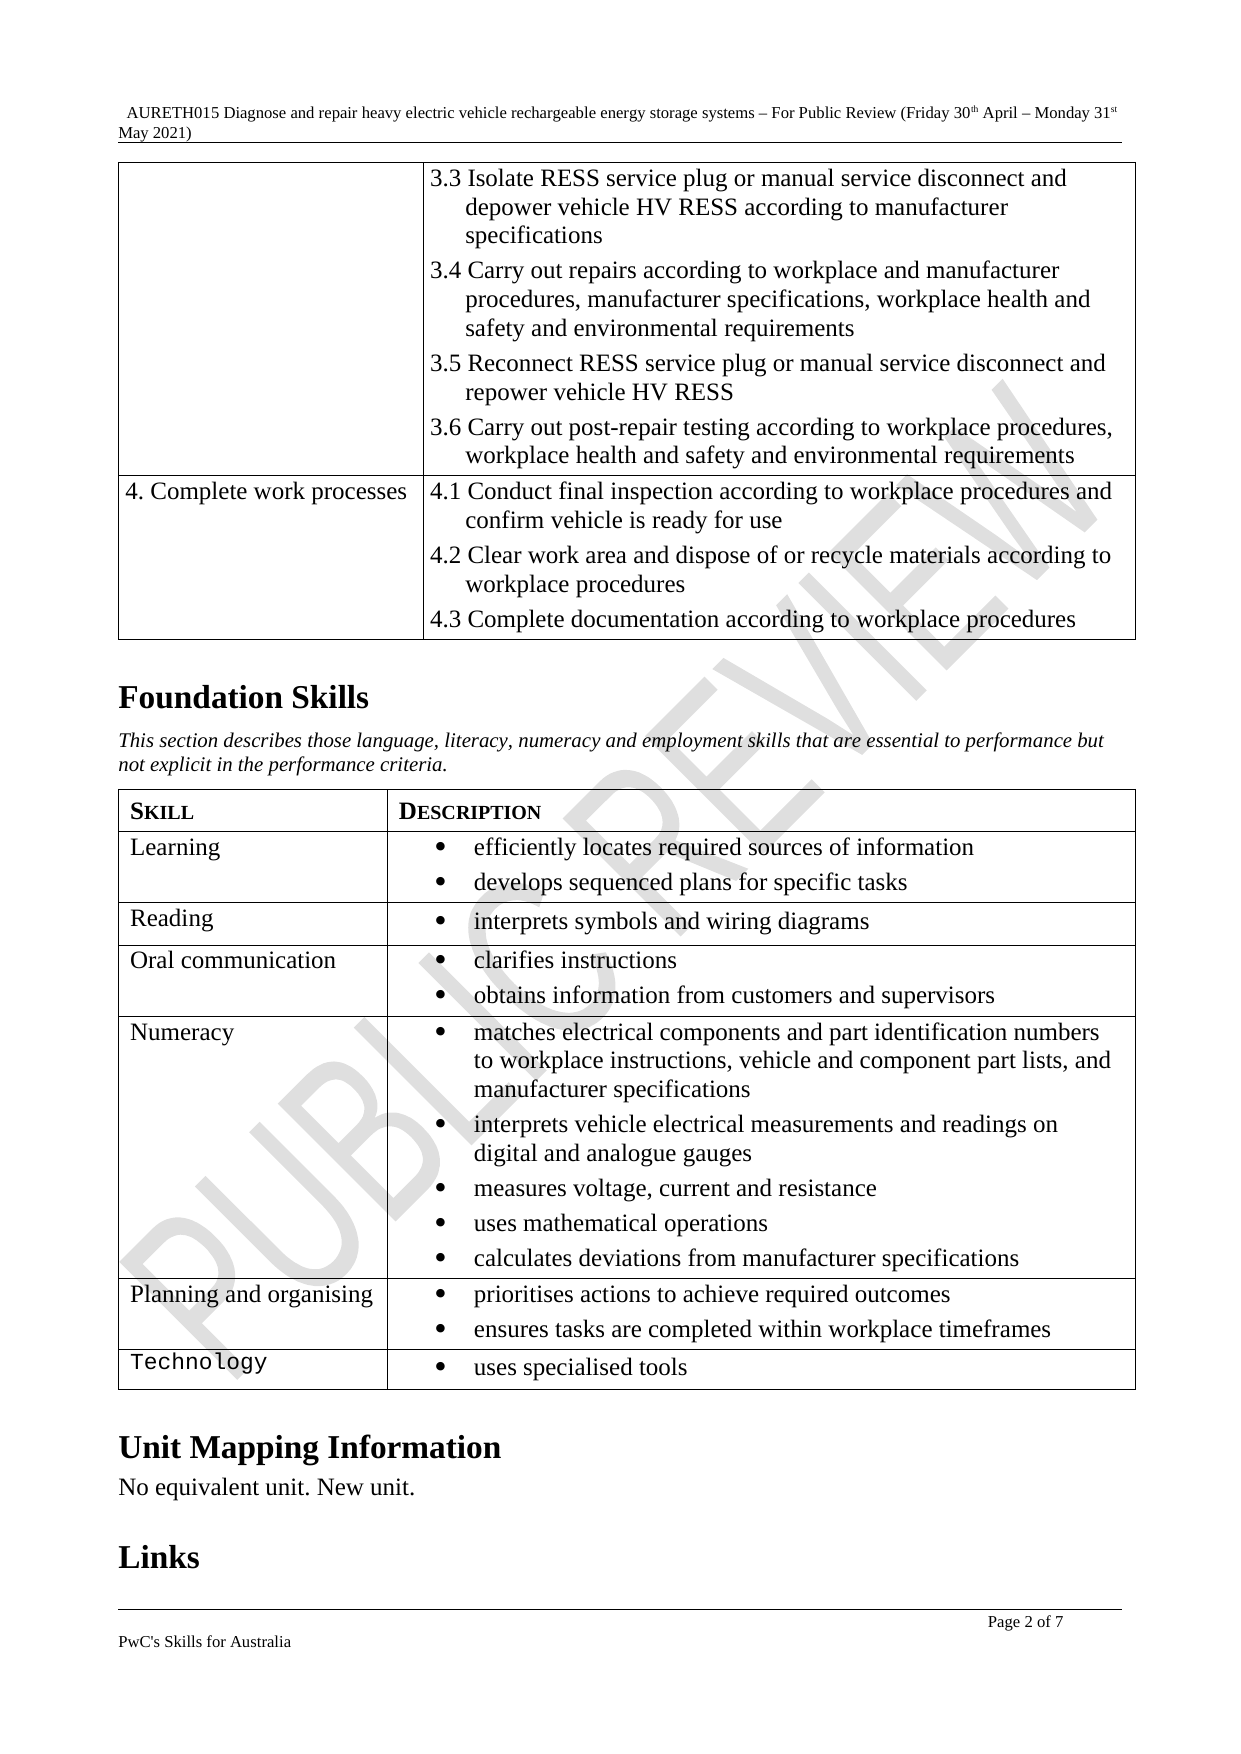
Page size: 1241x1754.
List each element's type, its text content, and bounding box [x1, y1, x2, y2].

table_cell prioritises actions to achieve required outcomes ensures tasks are completed within workplace timeframes [388, 1279, 1135, 1349]
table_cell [424, 163, 1135, 475]
table_cell Numeracy [119, 1017, 387, 1278]
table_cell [119, 163, 423, 475]
table_cell matches electrical components and part identification numbers to workplace instructions, vehicle and component part lists, and manufacturer specifications interprets vehicle electrical measurements and readings on digital and analogue gauges measures voltage, current and resistance uses mathematical operations calculates deviations from manufacturer specifications [388, 1017, 1135, 1278]
table_cell clarifies instructions obtains information from customers and supervisors [388, 946, 1135, 1016]
subtitle Links [118, 1538, 1122, 1576]
table_cell Learning [119, 832, 387, 902]
table_header Description [388, 790, 1135, 831]
table_cell uses specialised tools [388, 1350, 1135, 1388]
text No equivalent unit. New unit. [118, 1472, 1122, 1500]
subtitle Foundation Skills [118, 677, 1122, 716]
table_cell Reading [119, 903, 387, 944]
table_cell interprets symbols and wiring diagrams [388, 903, 1135, 944]
table_cell 4.1 Conduct final inspection according to workplace procedures and confirm vehicle is ready for use 4.2 Clear work area and dispose of or recycle materials according to workplace procedures 4.3 Complete documentation according to workplace procedures [424, 476, 1135, 639]
table_cell 4. Complete work processes [119, 476, 423, 639]
table_cell efficiently locates required sources of information develops sequenced plans for specific tasks [388, 832, 1135, 902]
text This section describes those language, literacy, numeracy and employment skills that are essential to performance but not explicit in the performance criteria. [118, 728, 1122, 776]
subtitle Unit Mapping Information [118, 1427, 1122, 1465]
table_cell Oral communication [119, 946, 387, 1016]
table_header Skill [119, 790, 387, 831]
table_cell Planning and organising [119, 1279, 387, 1349]
